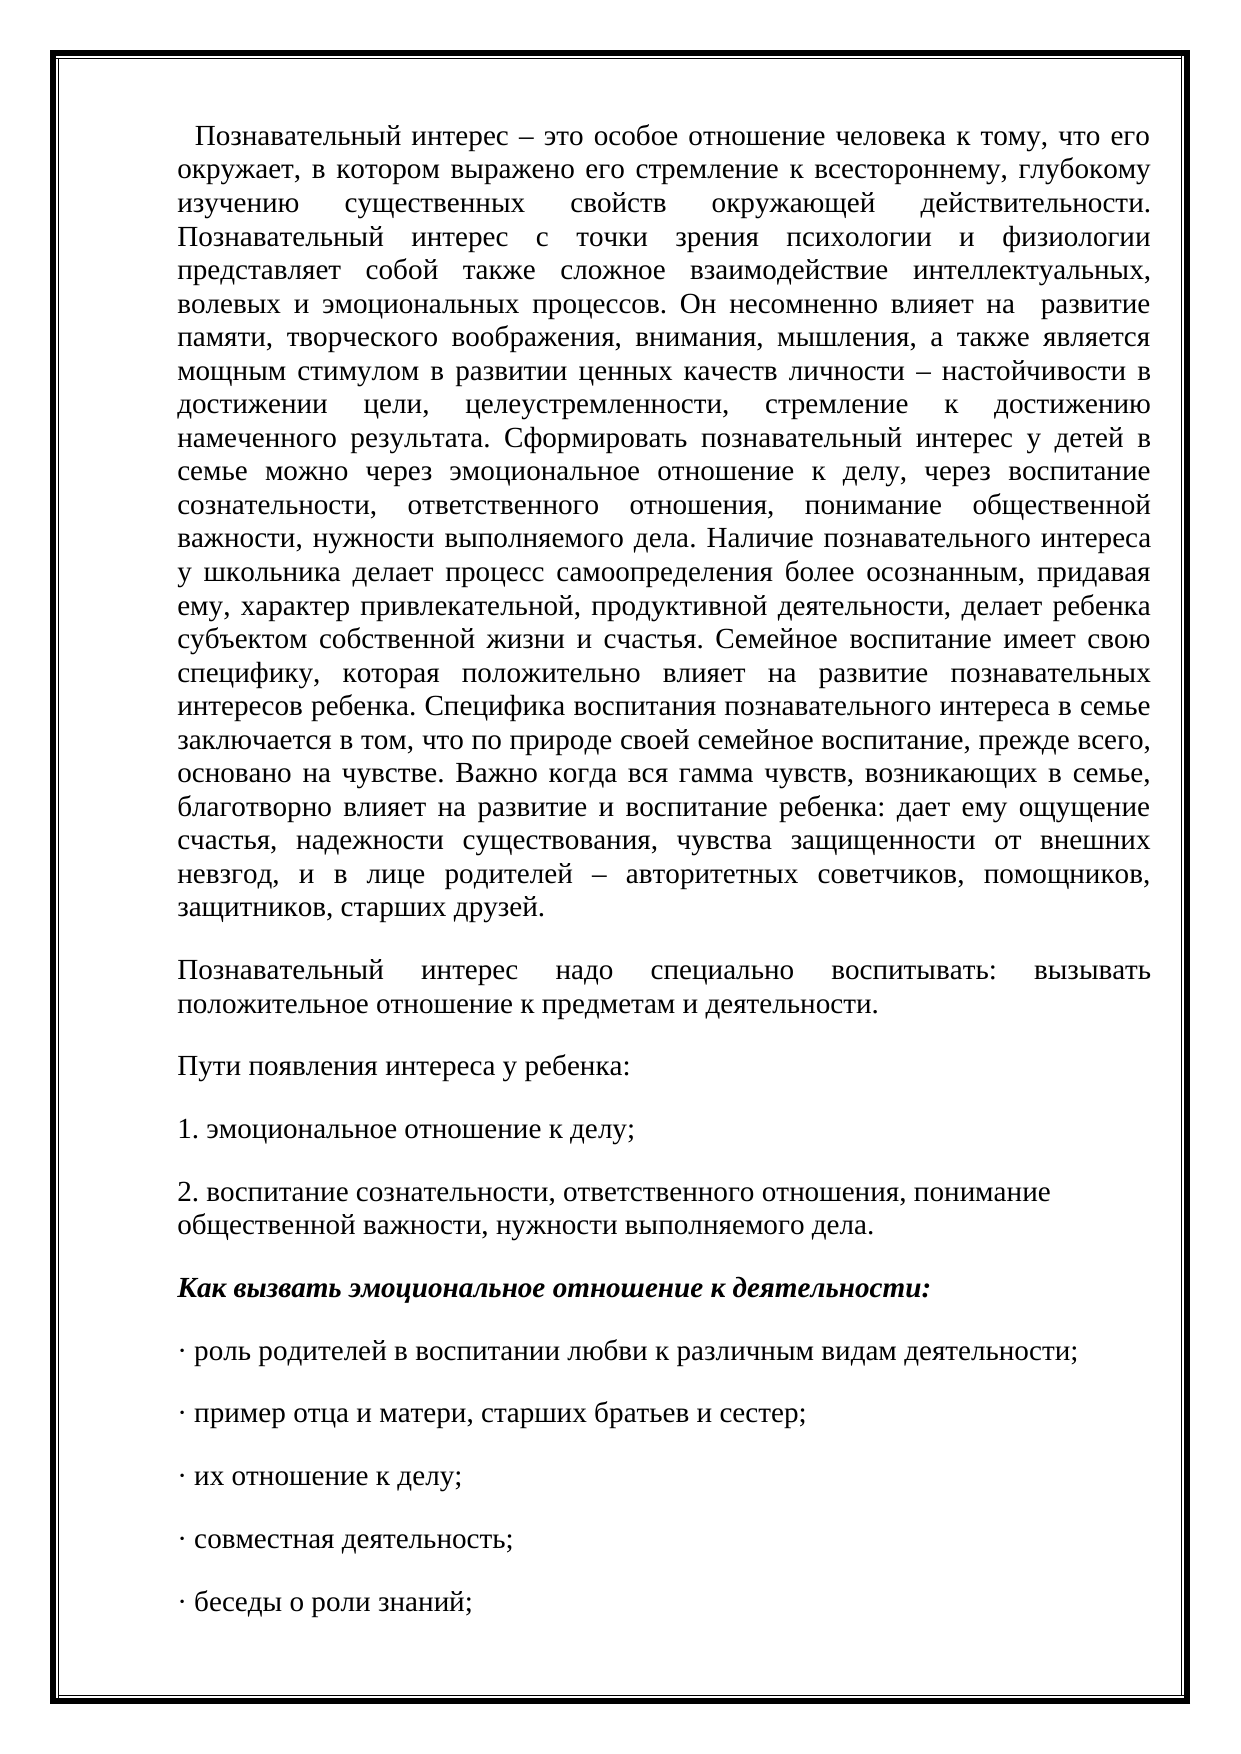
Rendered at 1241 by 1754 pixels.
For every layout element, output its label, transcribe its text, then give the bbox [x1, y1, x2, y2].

text 1. эмоциональное отношение к делу; [177, 1111, 1152, 1145]
text · совместная деятельность; [177, 1521, 1152, 1554]
text · их отношение к делу; [177, 1458, 1152, 1492]
text Познавательный интерес надо специально воспитывать: вызывать положительное отношение к предметам и деятельности. [177, 952, 1152, 1019]
text · беседы о роли знаний; [177, 1584, 1152, 1617]
text · пример отца и матери, старших братьев и сестер; [177, 1396, 1152, 1429]
text 2. воспитание сознательности, ответственного отношения, понимание общественной важности, нужности выполняемого дела. [177, 1174, 1152, 1241]
text · роль родителей в воспитании любви к различным видам деятельности; [177, 1333, 1152, 1366]
text Пути появления интереса у ребенка: [177, 1048, 1152, 1082]
text Как вызвать эмоциональное отношение к деятельности: [177, 1270, 1152, 1304]
text Познавательный интерес – это особое отношение человека к тому, что его окружает, в котором выражено его стремление к всестороннему, глубокому изучению существенных свойств окружающей действительности. Познавательный интерес с точки зрения психологии и физиологии представляет собой также сложное взаимодействие интеллектуальных, волевых и эмоциональных процессов. Он несомненно влияет на развитие памяти, творческого воображения, внимания, мышления, а также является мощным стимулом в развитии ценных качеств личности – настойчивости в достижении цели, целеустремленности, стремление к достижению намеченного результата. Сформировать познавательный интерес у детей в семье можно через эмоциональное отношение к делу, через воспитание сознательности, ответственного отношения, понимание общественной важности, нужности выполняемого дела. Наличие познавательного интереса у школьника делает процесс самоопределения более осознанным, придавая ему, характер привлекательной, продуктивной деятельности, делает ребенка субъектом собственной жизни и счастья. Семейное воспитание имеет свою специфику, которая положительно влияет на развитие познавательных интересов ребенка. Специфика воспитания познавательного интереса в семье заключается в том, что по природе своей семейное воспитание, прежде всего, основано на чувстве. Важно когда вся гамма чувств, возникающих в семье, благотворно влияет на развитие и воспитание ребенка: дает ему ощущение счастья, надежности существования, чувства защищенности от внешних невзгод, и в лице родителей – авторитетных советчиков, помощников, защитников, старших друзей. [177, 118, 1152, 923]
